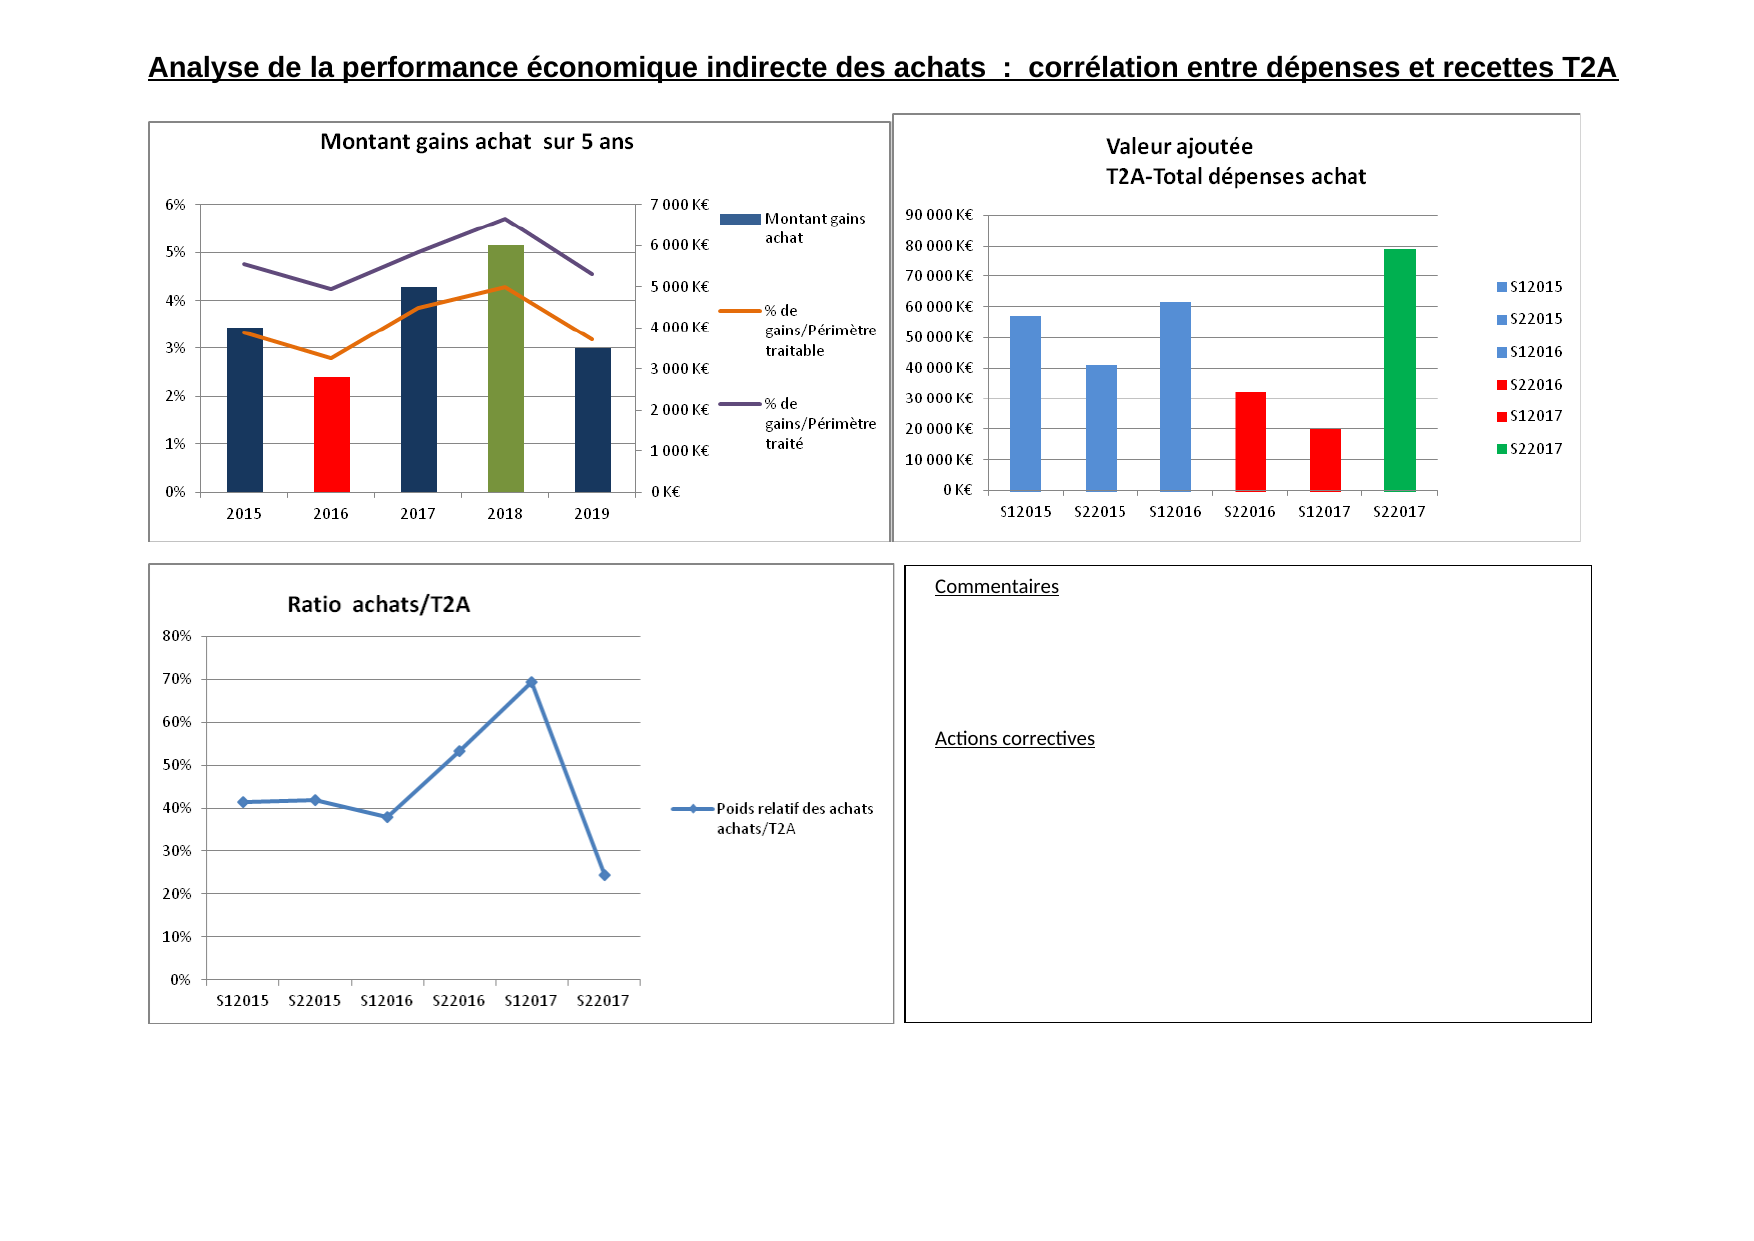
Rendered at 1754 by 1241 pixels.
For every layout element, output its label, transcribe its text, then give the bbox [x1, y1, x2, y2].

text Analyse de la performance économique indirecte des achats : corrélation entre dépenses et recettes T2A [148, 57, 1636, 82]
picture [147, 113, 1581, 542]
picture [147, 563, 895, 1024]
